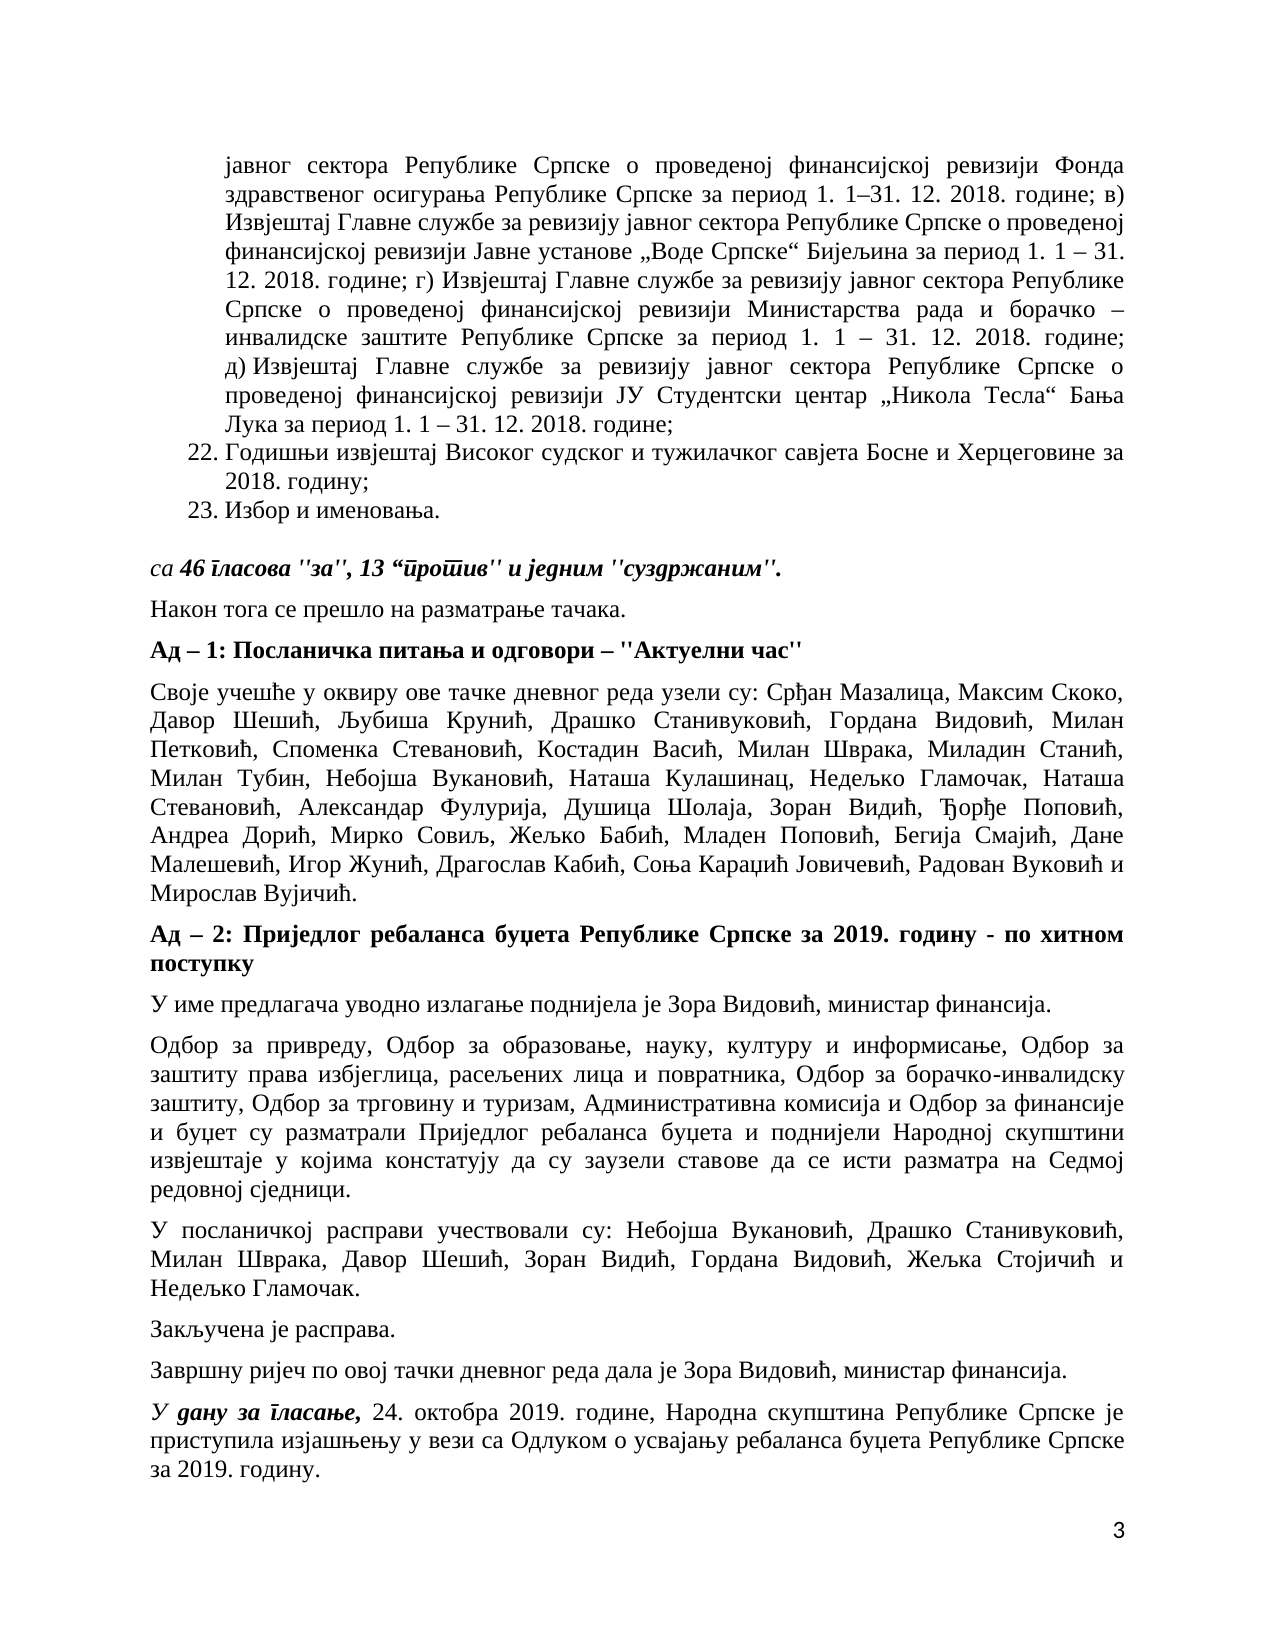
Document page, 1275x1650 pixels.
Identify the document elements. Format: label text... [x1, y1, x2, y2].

text У посланичкој расправи учествовали су: Небојша Вукановић, Драшко Станивуковић, Милан Шврака, Давор Шешић, Зоран Видић, Гордана Видовић, Жељка Стојичић и Недељко Гламочак. [150, 1215, 1125, 1302]
text Своје учешће у оквиру ове тачке дневног реда узели су: Срђан Мазалица, Максим Скоко, Давор Шешић, Љубиша Крунић, Драшко Станивуковић, Гордана Видовић, Милан Петковић, Споменка Стевановић, Костадин Васић, Милан Шврака, Миладин Станић, Милан Тубин, Небојша Вукановић, Наташа Кулашинац, Недељко Гламочак, Наташа Стевановић, Александар Фулурија, Душица Шолаја, Зоран Видић, Ђорђе Поповић, Андреа Дорић, Мирко Совиљ, Жељко Бабић, Младен Поповић, Бегија Смајић, Дане Малешевић, Игор Жунић, Драгослав Кабић, Соња Караџић Јовичевић, Радован Вуковић и Мирослав Вујичић. [150, 677, 1125, 907]
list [187, 150, 1125, 437]
text Завршну ријеч по овој тачки дневног реда дала је Зора Видовић, министар финансија. [150, 1355, 1125, 1384]
text Закључена је расправа. [150, 1314, 1125, 1343]
text Ад – 1: Посланичка питања и одговори – ''Актуелни час'' [150, 635, 1125, 664]
text са 46 гласова ''за'', 13 “против'' и једним ''суздржаним''. [150, 553, 1125, 582]
text Ад – 2: Приједлог ребаланса буџета Републике Српске за 2019. годину - по хитном поступку [150, 919, 1125, 977]
text Одбор за привреду, Одбор за образовање, науку, културу и информисање, Одбор за заштиту права избјеглица, расељених лица и повратника, Одбор за борачко-инвалидску заштиту, Одбор за трговину и туризам, Административна комисија и Одбор за финансије и буџет су разматрали Приједлог ребаланса буџета и поднијели Народној скупштини извјештаје у којима констатују да су заузели ставове да се исти разматра на Седмој редовној сједници. [150, 1030, 1125, 1203]
list Годишњи извјештај Високог судског и тужилачког савјета Босне и Херцеговине за 2018. годину; [187, 437, 1125, 495]
text У дану за гласање, 24. октобра 2019. године, Народна скупштина Републике Српске је приступила изјашњењу у вези са Одлуком о усвајању ребаланса буџета Републике Српске за 2019. годину. [150, 1397, 1125, 1483]
text У име предлагача уводно излагање поднијела је Зора Видовић, министар финансија. [150, 989, 1125, 1018]
list Избор и именовања. [187, 495, 1125, 524]
text Након тога се прешло на разматрање тачака. [150, 594, 1125, 623]
